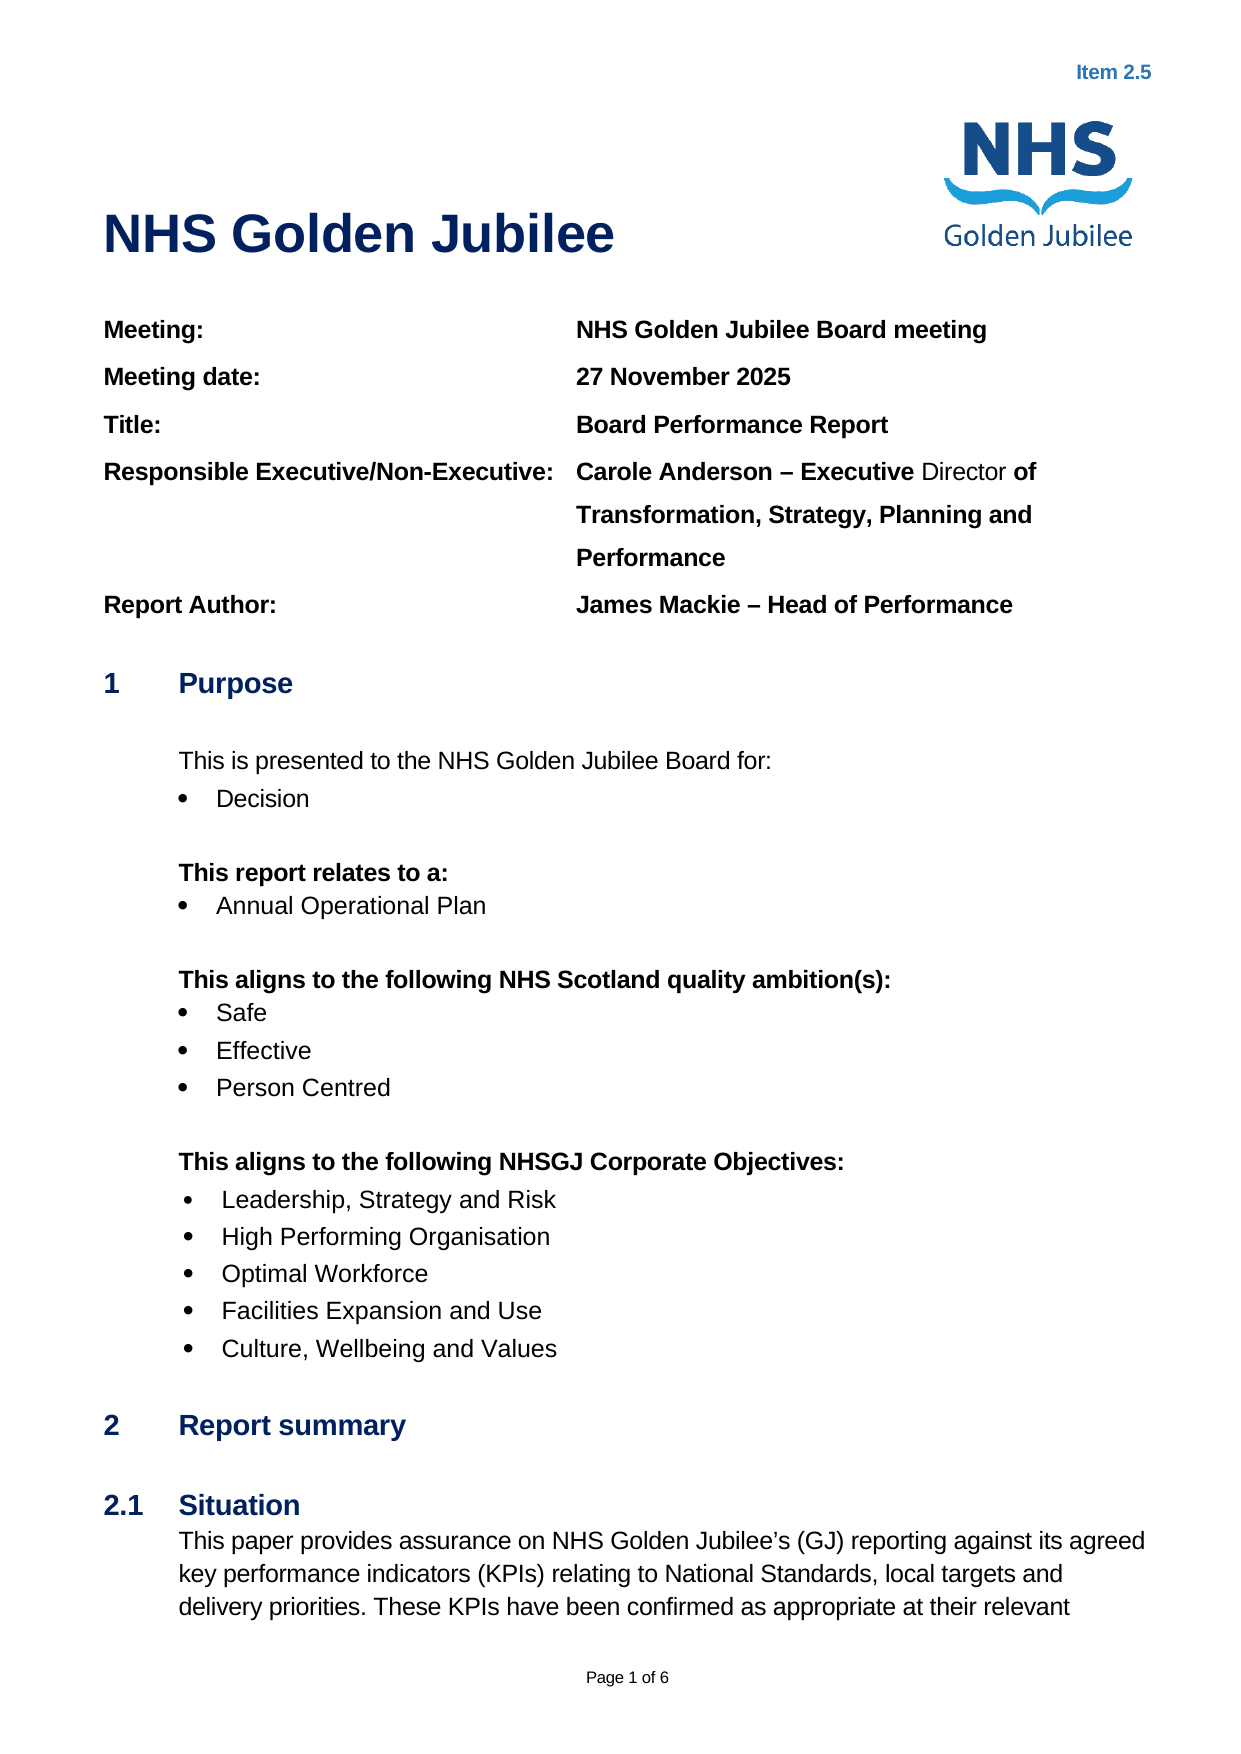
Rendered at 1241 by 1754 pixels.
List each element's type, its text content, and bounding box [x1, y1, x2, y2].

subtitle 2.1 Situation [103, 1488, 1152, 1522]
list Effective [178, 1036, 1152, 1064]
list Leadership, Strategy and Risk [184, 1184, 1152, 1213]
subtitle Meeting date: 27 November 2025 [103, 362, 1152, 391]
subtitle This report relates to a: [178, 858, 1152, 887]
picture [943, 121, 1133, 253]
subtitle Title: Board Performance Report [103, 409, 1152, 438]
list Facilities Expansion and Use [184, 1296, 1152, 1325]
subtitle Responsible Executive/Non-Executive: Carole Anderson – Executive Director of Transformation, Strategy, Planning and Performance [103, 457, 1152, 572]
list Safe [178, 998, 1152, 1027]
subtitle Decision [178, 783, 1152, 812]
subtitle 2 Report summary [103, 1408, 1152, 1442]
subtitle NHS Golden Jubilee [103, 121, 1181, 264]
text This aligns to the following NHSGJ Corporate Objectives: [178, 1147, 1152, 1176]
subtitle Meeting: NHS Golden Jubilee Board meeting [103, 315, 1152, 344]
list High Performing Organisation [184, 1222, 1152, 1251]
list Annual Operational Plan [178, 891, 1152, 920]
text This is presented to the NHS Golden Jubilee Board for: [178, 746, 1152, 775]
subtitle This aligns to the following NHS Scotland quality ambition(s): [178, 965, 1152, 994]
list Person Centred [178, 1073, 1152, 1102]
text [178, 1526, 1152, 1621]
subtitle Report Author: James Mackie – Head of Performance [103, 590, 1152, 619]
list Optimal Workforce [184, 1259, 1152, 1288]
subtitle 1 Purpose [103, 666, 1152, 700]
list Culture, Wellbeing and Values [184, 1334, 1152, 1362]
